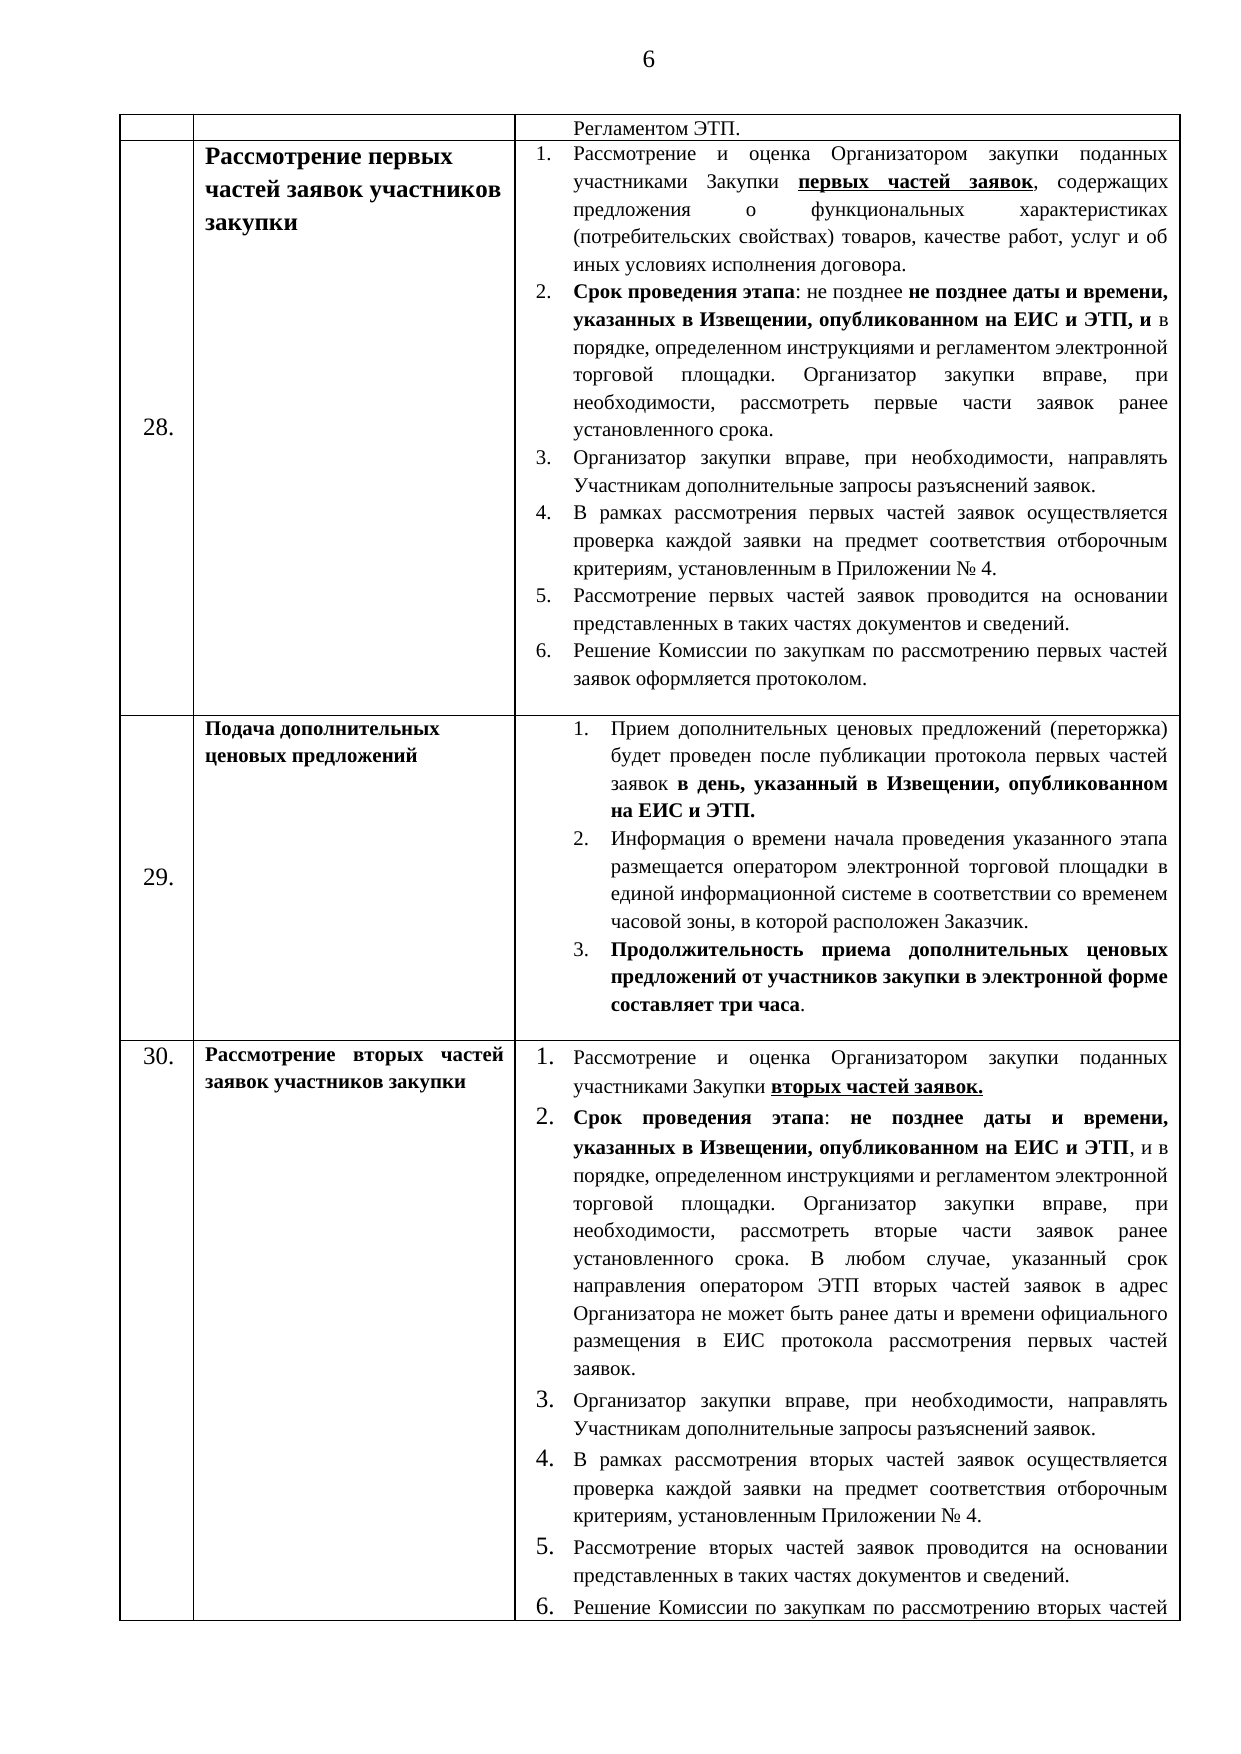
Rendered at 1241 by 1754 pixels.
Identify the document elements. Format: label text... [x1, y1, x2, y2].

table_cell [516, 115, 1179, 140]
table_cell [121, 115, 193, 140]
table_cell Прием дополнительных ценовых предложений (переторжка) будет проведен после публикации протокола первых частей заявок в день, указанный в Извещении, опубликованном на ЕИС и ЭТП. Информация о времени начала проведения указанного этапа размещается оператором электронной торговой площадки в единой информационной системе в соответствии со временем часовой зоны, в которой расположен Заказчик. Продолжительность приема дополнительных ценовых предложений от участников закупки в электронной форме составляет три часа. [516, 716, 1179, 1040]
table_cell Рассмотрение первых частей заявок участников закупки [194, 141, 514, 714]
table_cell [121, 716, 193, 1040]
table_cell [121, 141, 193, 714]
table_cell [121, 1041, 193, 1620]
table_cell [194, 1041, 514, 1620]
table_cell Рассмотрение и оценка Организатором закупки поданных участниками Закупки первых частей заявок, содержащих предложения о функциональных характеристиках (потребительских свойствах) товаров, качестве работ, услуг и об иных условиях исполнения договора. Срок проведения этапа: не позднее не позднее даты и времени, указанных в Извещении, опубликованном на ЕИС и ЭТП, и в порядке, определенном инструкциями и регламентом электронной торговой площадки. Организатор закупки вправе, при необходимости, рассмотреть первые части заявок ранее установленного срока. Организатор закупки вправе, при необходимости, направлять Участникам дополнительные запросы разъяснений заявок. В рамках рассмотрения первых частей заявок осуществляется проверка каждой заявки на предмет соответствия отборочным критериям, установленным в Приложении № 4. Рассмотрение первых частей заявок проводится на основании представленных в таких частях документов и сведений. Решение Комиссии по закупкам по рассмотрению первых частей заявок оформляется протоколом. [516, 141, 1179, 714]
table_cell Подача дополнительных ценовых предложений [194, 716, 514, 1040]
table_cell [194, 115, 514, 140]
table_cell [516, 1041, 1179, 1620]
